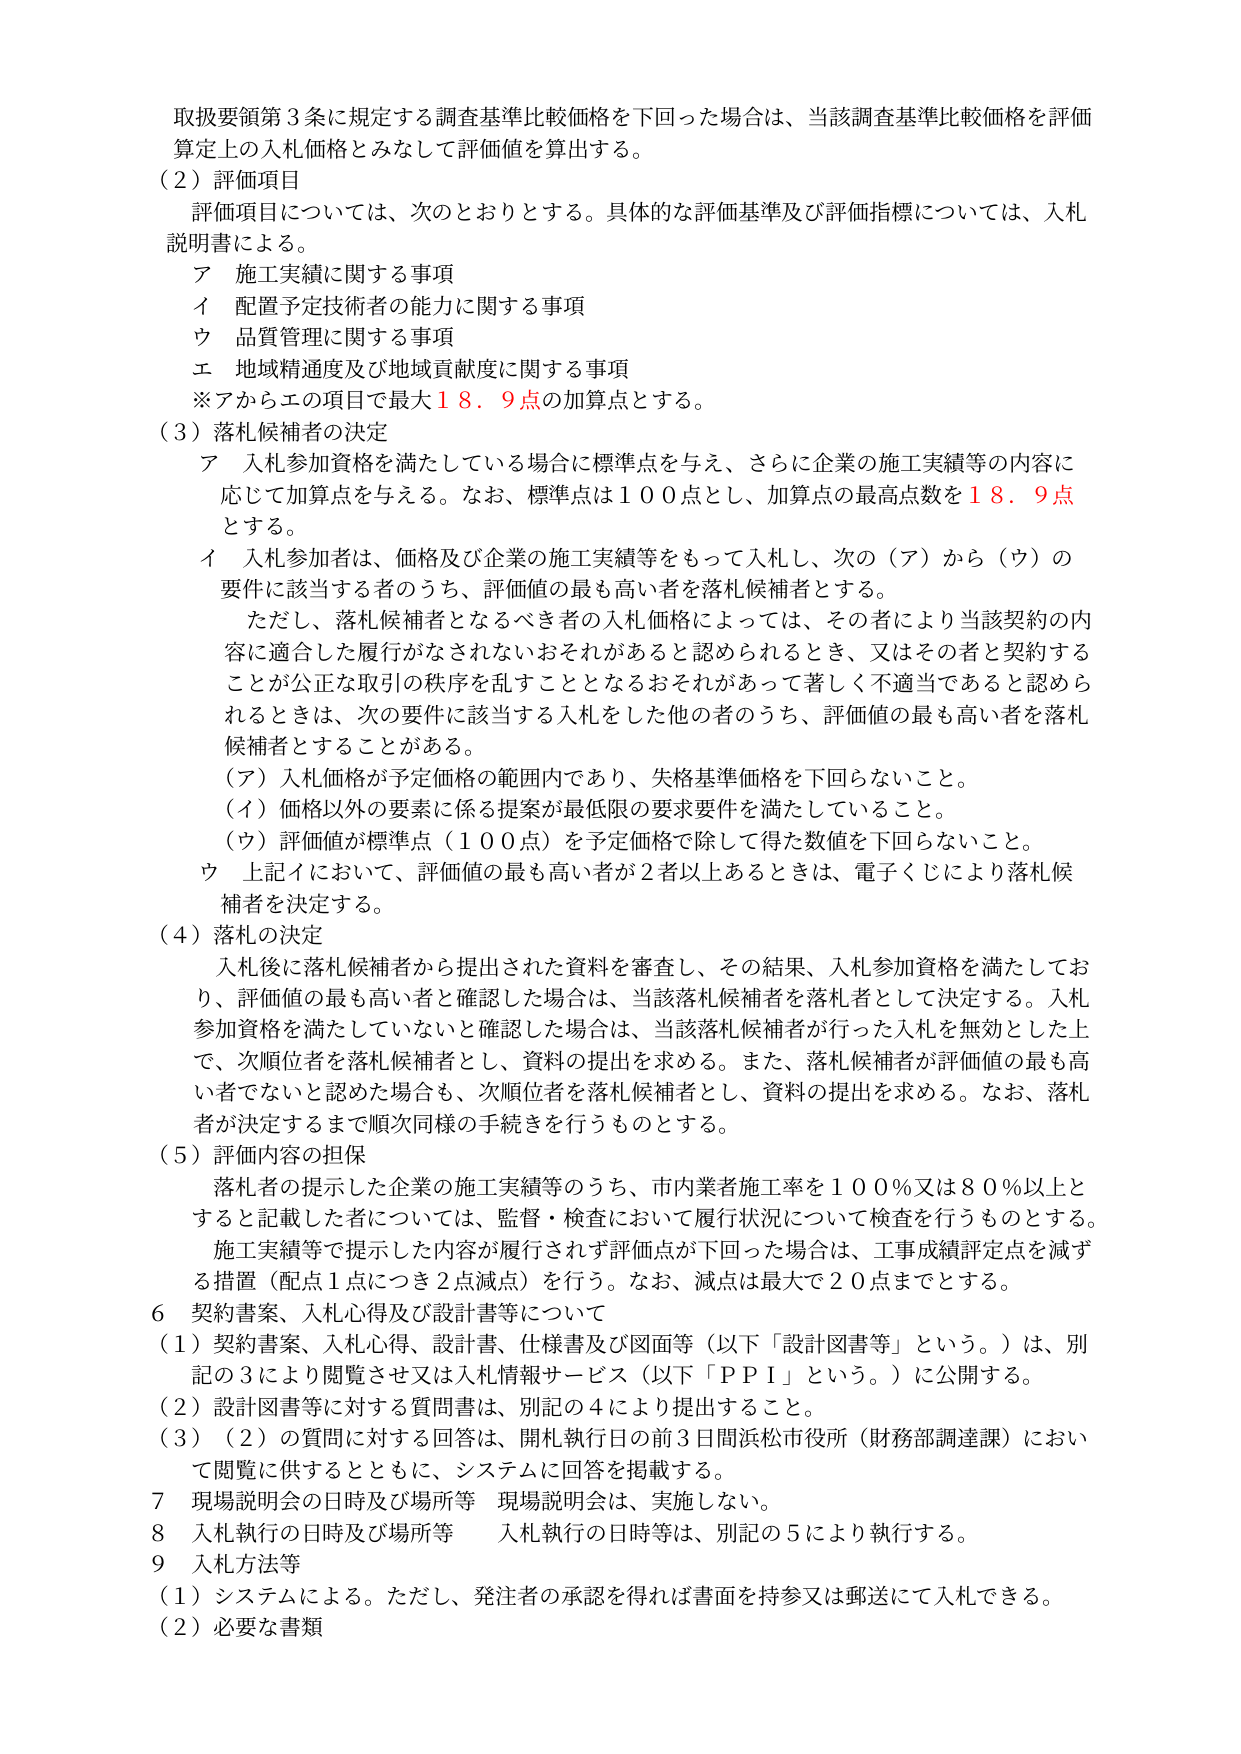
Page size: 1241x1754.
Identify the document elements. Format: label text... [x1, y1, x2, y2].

text （１）システムによる。ただし、発注者の承認を得れば書面を持参又は郵送にて入札できる。 [148, 1579, 1092, 1610]
text （５）評価内容の担保 [148, 1138, 1092, 1170]
text 落札者の提示した企業の施工実績等のうち、市内業者施工率を１００％又は８０％以上とすると記載した者については、監督・検査において履行状況について検査を行うものとする。 [148, 1170, 1092, 1233]
text 評価項目については、次のとおりとする。具体的な評価基準及び評価指標については、入札説明書による。 [148, 195, 1092, 258]
text エ 地域精通度及び地域貢献度に関する事項 [148, 352, 1092, 383]
text （２）評価項目 [148, 163, 1092, 195]
text 施工実績等で提示した内容が履行されず評価点が下回った場合は、工事成績評定点を減ずる措置（配点１点につき２点減点）を行う。なお、減点は最大で２０点までとする。 [192, 1233, 1092, 1296]
text ７ 現場説明会の日時及び場所等 現場説明会は、実施しない。 [148, 1484, 1092, 1516]
text 入札後に落札候補者から提出された資料を審査し、その結果、入札参加資格を満たしており、評価値の最も高い者と確認した場合は、当該落札候補者を落札者として決定する。入札参加資格を満たしていないと確認した場合は、当該落札候補者が行った入札を無効とした上で、次順位者を落札候補者とし、資料の提出を求める。また、落札候補者が評価値の最も高い者でないと認めた場合も、次順位者を落札候補者とし、資料の提出を求める。なお、落札者が決定するまで順次同様の手続きを行うものとする。 [194, 950, 1092, 1138]
text ただし、落札候補者となるべき者の入札価格によっては、その者により当該契約の内容に適合した履行がなされないおそれがあると認められるとき、又はその者と契約することが公正な取引の秩序を乱すこととなるおそれがあって著しく不適当であると認められるときは、次の要件に該当する入札をした他の者のうち、評価値の最も高い者を落札候補者とすることがある。 [224, 604, 1092, 761]
text （２）設計図書等に対する質問書は、別記の４により提出すること。 [148, 1390, 1092, 1422]
text イ 入札参加者は、価格及び企業の施工実績等をもって入札し、次の（ア）から（ウ）の要件に該当する者のうち、評価値の最も高い者を落札候補者とする。 [198, 541, 1092, 604]
text （２）必要な書類 [148, 1610, 1092, 1642]
text （１）契約書案、入札心得、設計書、仕様書及び図面等（以下「設計図書等」という。）は、別記の３により閲覧させ又は入札情報サービス（以下「ＰＰＩ」という。）に公開する。 [148, 1327, 1092, 1390]
text （３）（２）の質問に対する回答は、開札執行日の前３日間浜松市役所（財務部調達課）において閲覧に供するとともに、システムに回答を掲載する。 [148, 1422, 1092, 1484]
text （４）落札の決定 [148, 918, 1092, 950]
text ア 施工実績に関する事項 [148, 258, 1092, 289]
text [173, 100, 1092, 163]
text ※アからエの項目で最大１８．９点の加算点とする。 [148, 383, 1092, 415]
text ウ 品質管理に関する事項 [148, 321, 1092, 352]
text ９ 入札方法等 [148, 1547, 1092, 1579]
text ア 入札参加資格を満たしている場合に標準点を与え、さらに企業の施工実績等の内容に応じて加算点を与える。なお、標準点は１００点とし、加算点の最高点数を１８．９点とする。 [199, 446, 1092, 541]
text ウ 上記イにおいて、評価値の最も高い者が２者以上あるときは、電子くじにより落札候補者を決定する。 [199, 855, 1092, 918]
text （イ）価格以外の要素に係る提案が最低限の要求要件を満たしていること。 [148, 792, 1092, 824]
text （３）落札候補者の決定 [148, 415, 1092, 446]
text （ア）入札価格が予定価格の範囲内であり、失格基準価格を下回らないこと。 [148, 761, 1092, 792]
text （ウ）評価値が標準点（１００点）を予定価格で除して得た数値を下回らないこと。 [148, 824, 1092, 855]
text イ 配置予定技術者の能力に関する事項 [148, 289, 1092, 321]
text ６ 契約書案、入札心得及び設計書等について [148, 1296, 1092, 1327]
text ８ 入札執行の日時及び場所等 入札執行の日時等は、別記の５により執行する。 [148, 1516, 1092, 1547]
